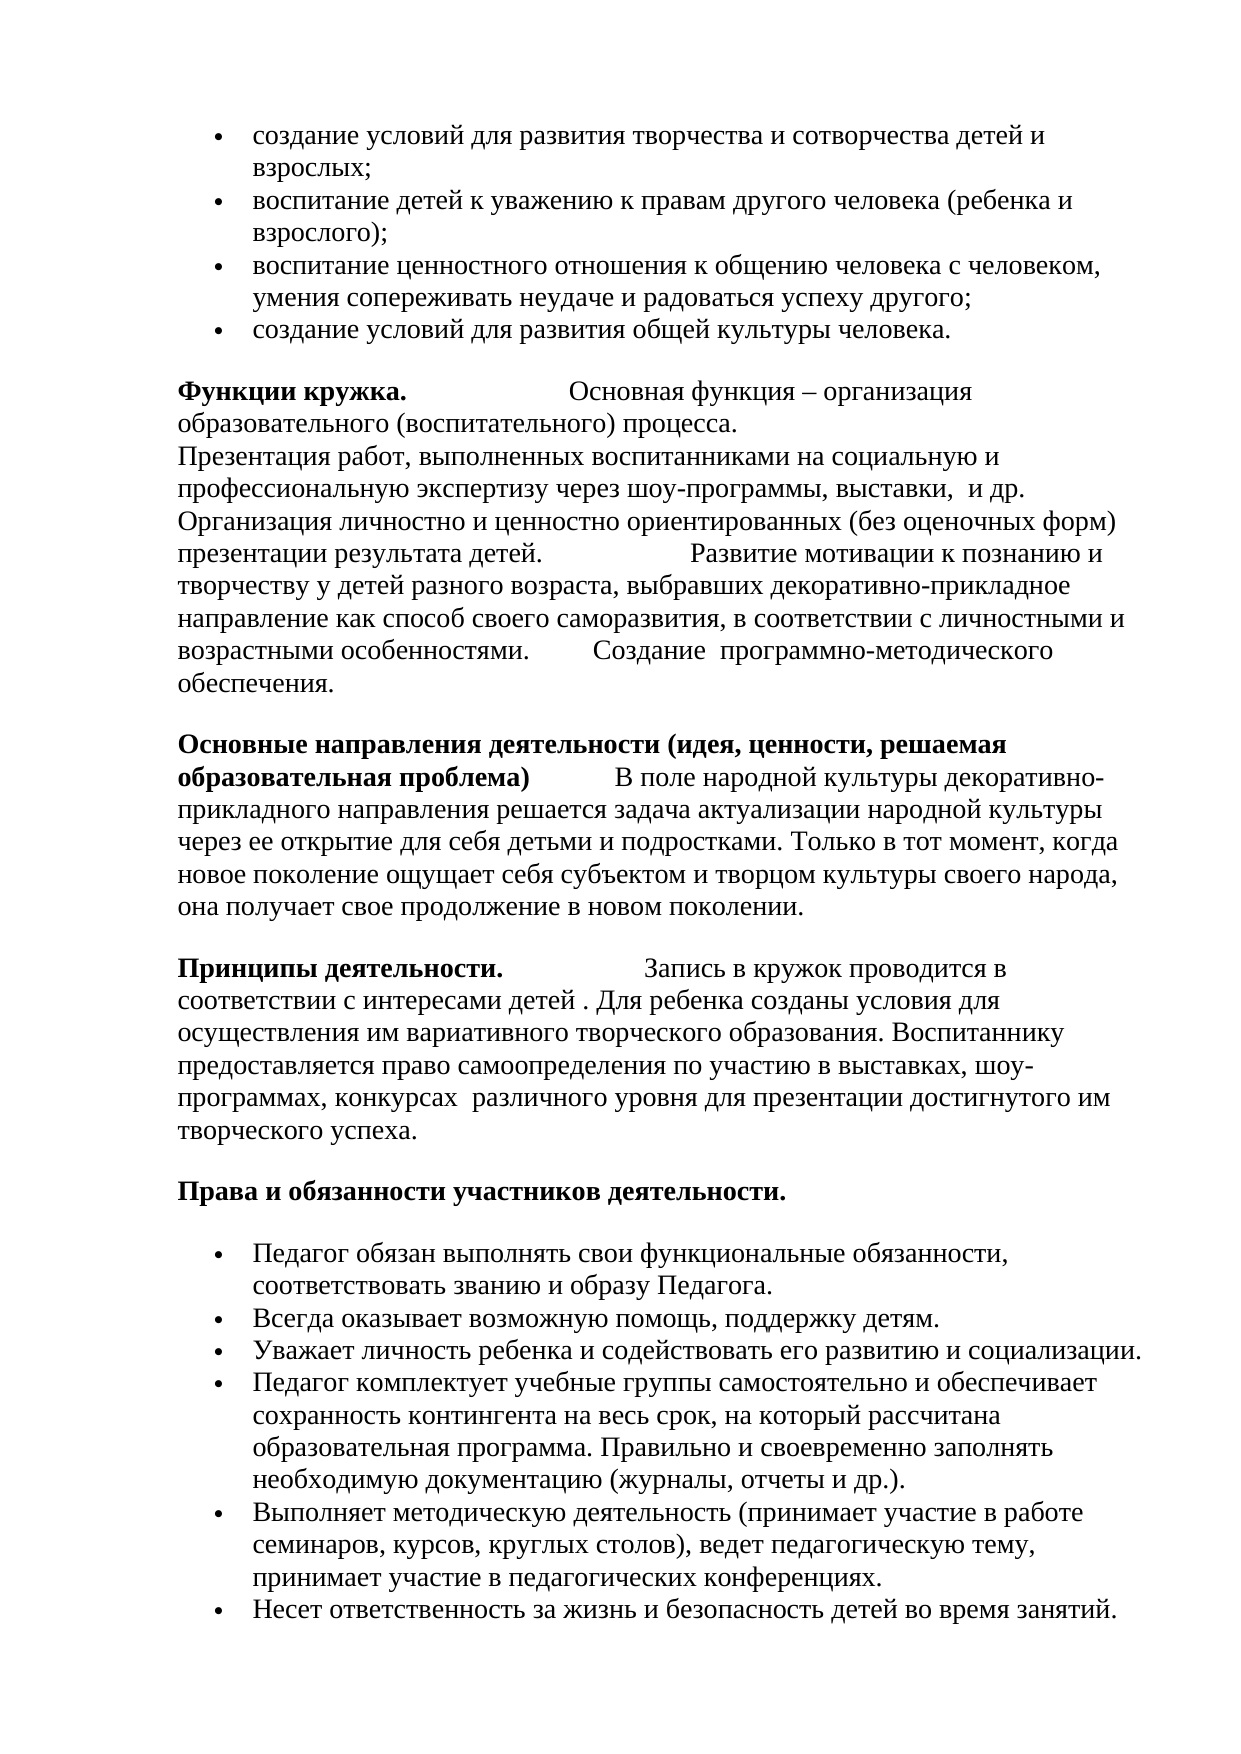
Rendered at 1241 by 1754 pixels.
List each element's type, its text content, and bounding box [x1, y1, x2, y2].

list Несет ответственность за жизнь и безопасность детей во время занятий. [215, 1592, 1152, 1624]
list воспитание ценностного отношения к общению человека с человеком, умения сопереживать неудаче и радоваться успеху другого; [215, 248, 1152, 312]
list Педагог обязан выполнять свои функциональные обязанности, соответствовать званию и образу Педагога. [215, 1236, 1152, 1301]
list создание условий для развития творчества и сотворчества детей и взрослых; [215, 118, 1152, 183]
text Права и обязанности участников деятельности. [177, 1174, 1152, 1207]
text Функции кружка. Основная функция – организация образовательного (воспитательного) процесса. Презентация работ, выполненных воспитанниками на социальную и профессиональную экспертизу через шоу-программы, выставки, и др. Организация личностно и ценностно ориентированных (без оценочных форм) презентации результата детей. Развитие мотивации к познанию и творчеству у детей разного возраста, выбравших декоративно-прикладное направление как способ своего саморазвития, в соответствии с личностными и возрастными особенностями. Создание программно-методического обеспечения. [177, 374, 1152, 698]
text Основные направления деятельности (идея, ценности, решаемая образовательная проблема) В поле народной культуры декоративно-прикладного направления решается задача актуализации народной культуры через ее открытие для себя детьми и подростками. Только в тот момент, когда новое поколение ощущает себя субъектом и творцом культуры своего народа, она получает свое продолжение в новом поколении. [177, 727, 1152, 922]
list Уважает личность ребенка и содействовать его развитию и социализации. [215, 1333, 1152, 1365]
list Педагог комплектует учебные группы самостоятельно и обеспечивает сохранность контингента на весь срок, на который рассчитана образовательная программа. Правильно и своевременно заполнять необходимую документацию (журналы, отчеты и др.). [215, 1365, 1152, 1495]
list воспитание детей к уважению к правам другого человека (ребенка и взрослого); [215, 183, 1152, 248]
list Выполняет методическую деятельность (принимает участие в работе семинаров, курсов, круглых столов), ведет педагогическую тему, принимает участие в педагогических конференциях. [215, 1495, 1152, 1592]
text Принципы деятельности. Запись в кружок проводится в соответствии с интересами детей . Для ребенка созданы условия для осуществления им вариативного творческого образования. Воспитаннику предоставляется право самоопределения по участию в выставках, шоу-программах, конкурсах различного уровня для презентации достигнутого им творческого успеха. [177, 951, 1152, 1145]
list создание условий для развития общей культуры человека. [215, 312, 1152, 345]
list Всегда оказывает возможную помощь, поддержку детям. [215, 1301, 1152, 1333]
